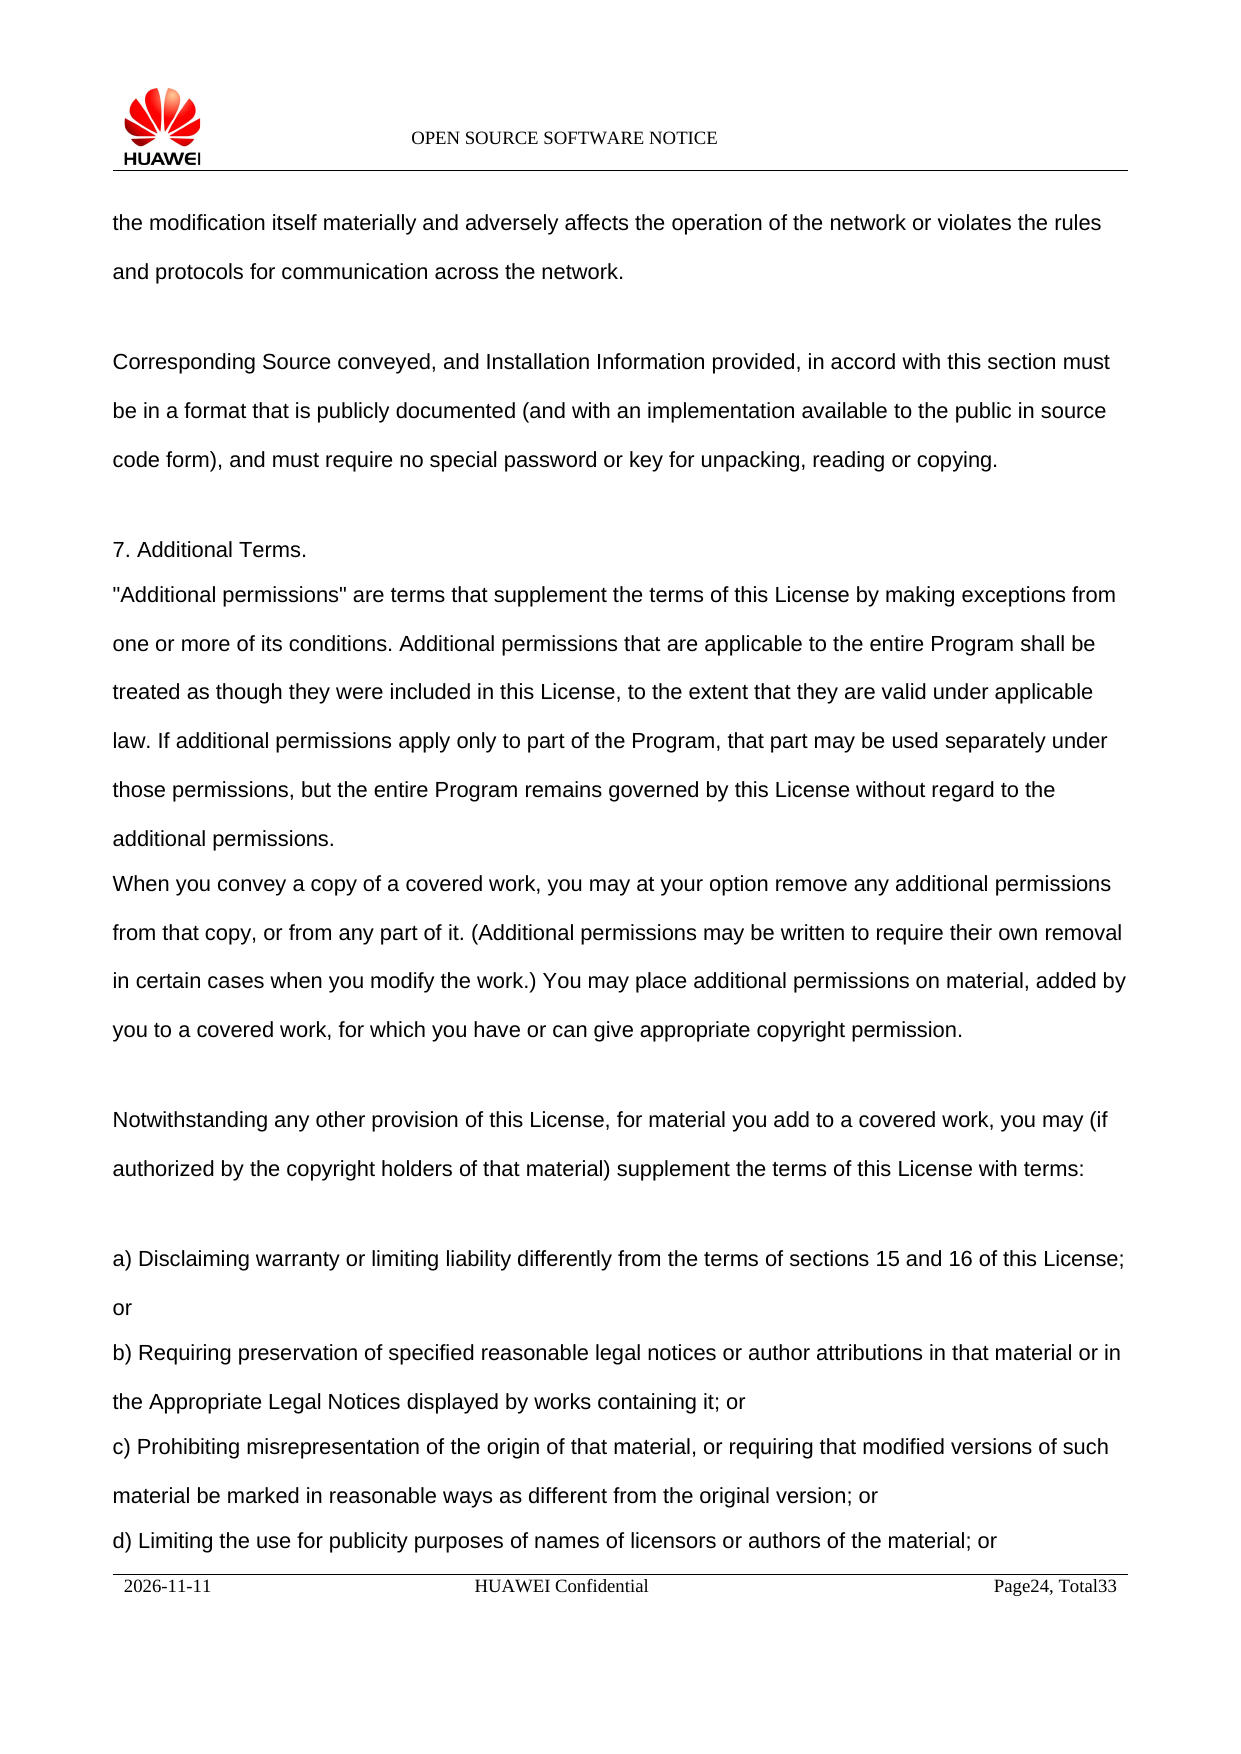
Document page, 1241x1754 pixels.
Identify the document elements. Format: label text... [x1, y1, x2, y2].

text d) Limiting the use for publicity purposes of names of licensors or authors of the material; or [112, 1524, 1128, 1556]
text c) Prohibiting misrepresentation of the origin of that material, or requiring that modified versions of such material be marked in reasonable ways as different from the original version; or [112, 1430, 1128, 1511]
text "Additional permissions" are terms that supplement the terms of this License by making exceptions from one or more of its conditions. Additional permissions that are applicable to the entire Program shall be treated as though they were included in this License, to the extent that they are valid under applicable law. If additional permissions apply only to part of the Program, that part may be used separately under those permissions, but the entire Program remains governed by this License without regard to the additional permissions. [112, 578, 1128, 854]
text Notwithstanding any other provision of this License, for material you add to a covered work, you may (if authorized by the copyright holders of that material) supplement the terms of this License with terms: [112, 1103, 1128, 1185]
picture [124, 88, 201, 165]
text Corresponding Source conveyed, and Installation Information provided, in accord with this section must be in a format that is publicly documented (and with an implementation available to the public in source code form), and must require no special password or key for unpacking, reading or copying. [112, 345, 1128, 475]
text b) Requiring preservation of specified reasonable legal notices or author attributions in that material or in the Appropriate Legal Notices displayed by works containing it; or [112, 1336, 1128, 1417]
text a) Disclaiming warranty or limiting liability differently from the terms of sections 15 and 16 of this License; or [112, 1242, 1128, 1324]
text When you convey a copy of a covered work, you may at your option remove any additional permissions from that copy, or from any part of it. (Additional permissions may be written to require their own removal in certain cases when you modify the work.) You may place additional permissions on material, added by you to a covered work, for which you have or can give appropriate copyright permission. [112, 867, 1128, 1046]
text 7. Additional Terms. [112, 533, 1128, 566]
